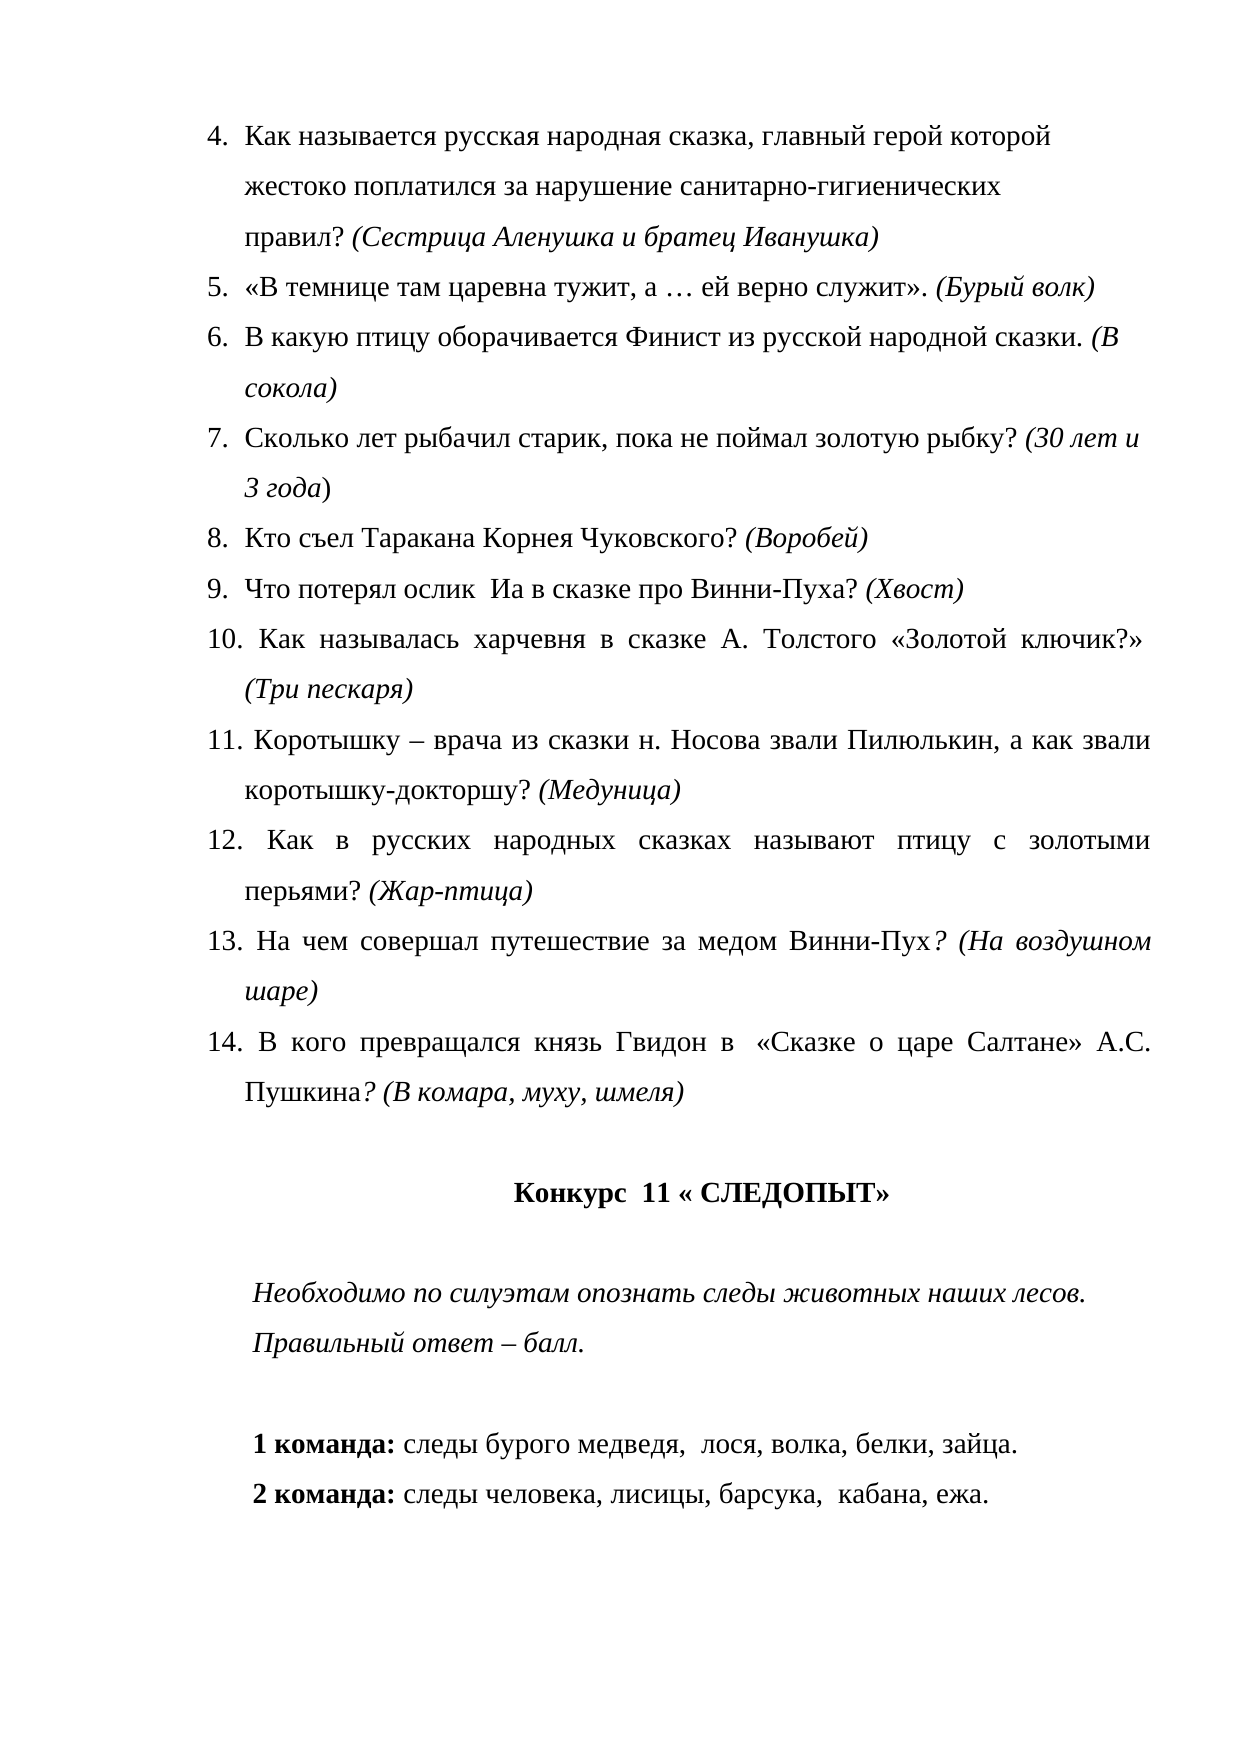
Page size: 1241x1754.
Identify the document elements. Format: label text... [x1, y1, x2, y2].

list Как называется русская народная сказка, главный герой которой жестоко поплатился за нарушение санитарно-гигиенических правил? (Сестрица Аленушка и братец Иванушка) [207, 118, 1152, 252]
text Необходимо по силуэтам опознать следы животных наших лесов. Правильный ответ – балл. [252, 1275, 1152, 1359]
text 2 команда: следы человека, лисицы, барсука, кабана, ежа. [252, 1477, 1152, 1510]
list В кого превращался князь Гвидон в «Сказке о царе Салтане» А.С. Пушкина? (В комара, муху, шмеля) [207, 1024, 1152, 1108]
list В какую птицу оборачивается Финист из русской народной сказки. (В сокола) [207, 319, 1152, 403]
list Что потерял ослик Иа в сказке про Винни-Пуха? (Хвост) [207, 571, 1152, 604]
list Кто съел Таракана Корнея Чуковского? (Воробей) [207, 521, 1152, 554]
list «В темнице там царевна тужит, а … ей верно служит». (Бурый волк) [207, 269, 1152, 303]
list Как называлась харчевня в сказке А. Толстого «Золотой ключик?» (Три пескаря) [207, 621, 1152, 705]
list Сколько лет рыбачил старик, пока не поймал золотую рыбку? (30 лет и 3 года) [207, 420, 1152, 504]
list Коротышку – врача из сказки н. Носова звали Пилюлькин, а как звали коротышку-докторшу? (Медуница) [207, 722, 1152, 806]
list Как в русских народных сказках называют птицу с золотыми перьями? (Жар-птица) [207, 822, 1152, 906]
text 1 команда: следы бурого медведя, лося, волка, белки, зайца. [252, 1426, 1152, 1460]
list На чем совершал путешествие за медом Винни-Пух? (На воздушном шаре) [207, 923, 1152, 1007]
text Конкурс 11 « СЛЕДОПЫТ» [252, 1175, 1152, 1208]
